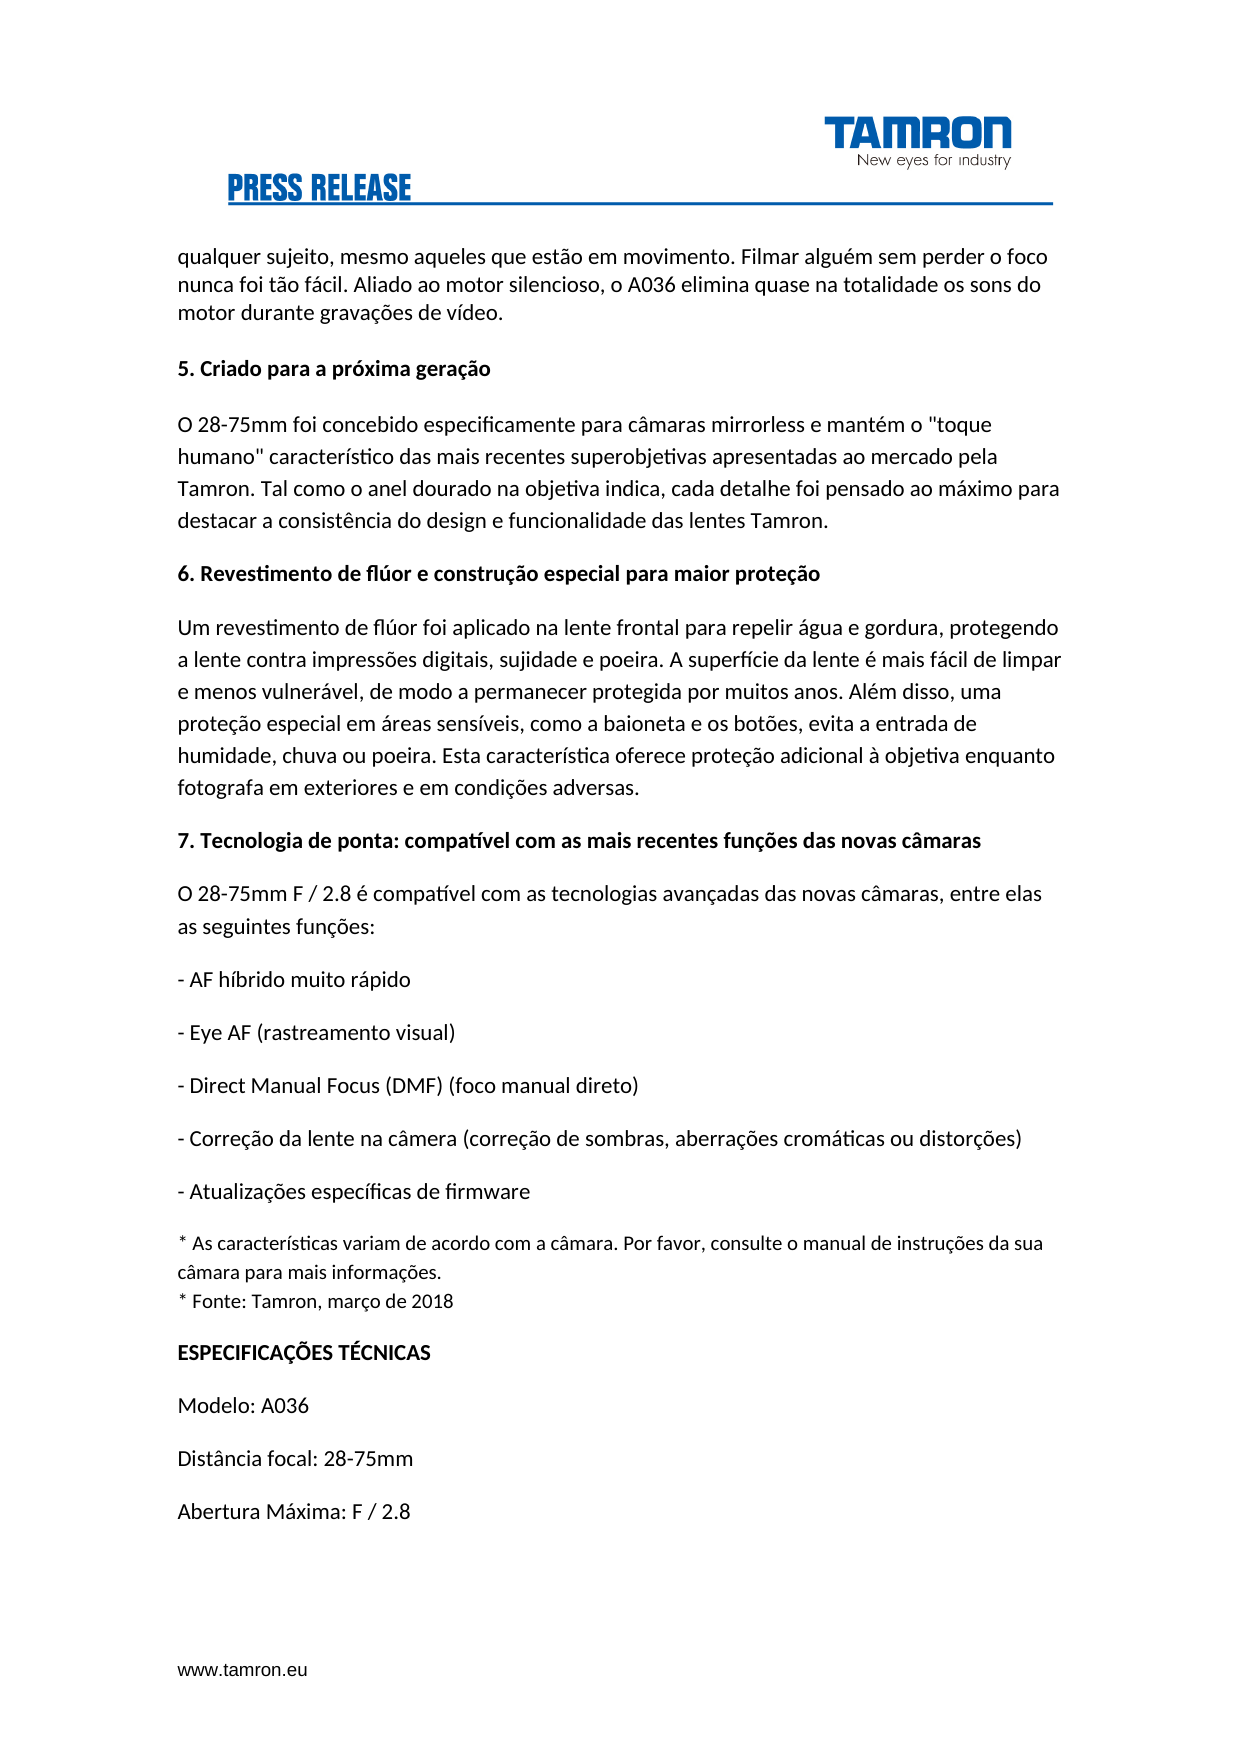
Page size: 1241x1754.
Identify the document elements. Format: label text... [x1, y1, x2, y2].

text O 28-75mm F / 2.8 é compatível com as tecnologias avançadas das novas câmaras, entre elas as seguintes funções: [177, 879, 1063, 940]
text Distância focal: 28-75mm [177, 1444, 1063, 1472]
text - Correção da lente na câmera (correção de sombras, aberrações cromáticas ou distorções) [177, 1124, 1063, 1152]
text ESPECIFICAÇÕES TÉCNICAS [177, 1338, 1063, 1366]
text Modelo: A036 [177, 1391, 1063, 1419]
text Abertura Máxima: F / 2.8 [177, 1497, 1063, 1525]
text - Direct Manual Focus (DMF) (foco manual direto) [177, 1071, 1063, 1099]
text - Eye AF (rastreamento visual) [177, 1018, 1063, 1046]
picture [187, 73, 1054, 214]
text * As características variam de acordo com a câmara. Por favor, consulte o manual de instruções da sua câmara para mais informações. * Fonte: Tamron, março de 2018 [177, 1230, 1063, 1314]
text - Atualizações específicas de firmware [177, 1177, 1063, 1205]
text Um revestimento de flúor foi aplicado na lente frontal para repelir água e gordura, protegendo a lente contra impressões digitais, sujidade e poeira. A superfície da lente é mais fácil de limpar e menos vulnerável, de modo a permanecer protegida por muitos anos. Além disso, uma proteção especial em áreas sensíveis, como a baioneta e os botões, evita a entrada de humidade, chuva ou poeira. Esta característica oferece proteção adicional à objetiva enquanto fotografa em exteriores e em condições adversas. [177, 613, 1063, 802]
text 7. Tecnologia de ponta: compatível com as mais recentes funções das novas câmaras [177, 827, 1063, 854]
text - AF híbrido muito rápido [177, 965, 1063, 993]
text O 28-75mm foi concebido especificamente para câmaras mirrorless e mantém o "toque humano" característico das mais recentes superobjetivas apresentadas ao mercado pela Tamron. Tal como o anel dourado na objetiva indica, cada detalhe foi pensado ao máximo para destacar a consistência do design e funcionalidade das lentes Tamron. [177, 410, 1063, 534]
text 6. Revestimento de flúor e construção especial para maior proteção [177, 559, 1063, 588]
text 5. Criado para a próxima geração [177, 354, 1063, 382]
